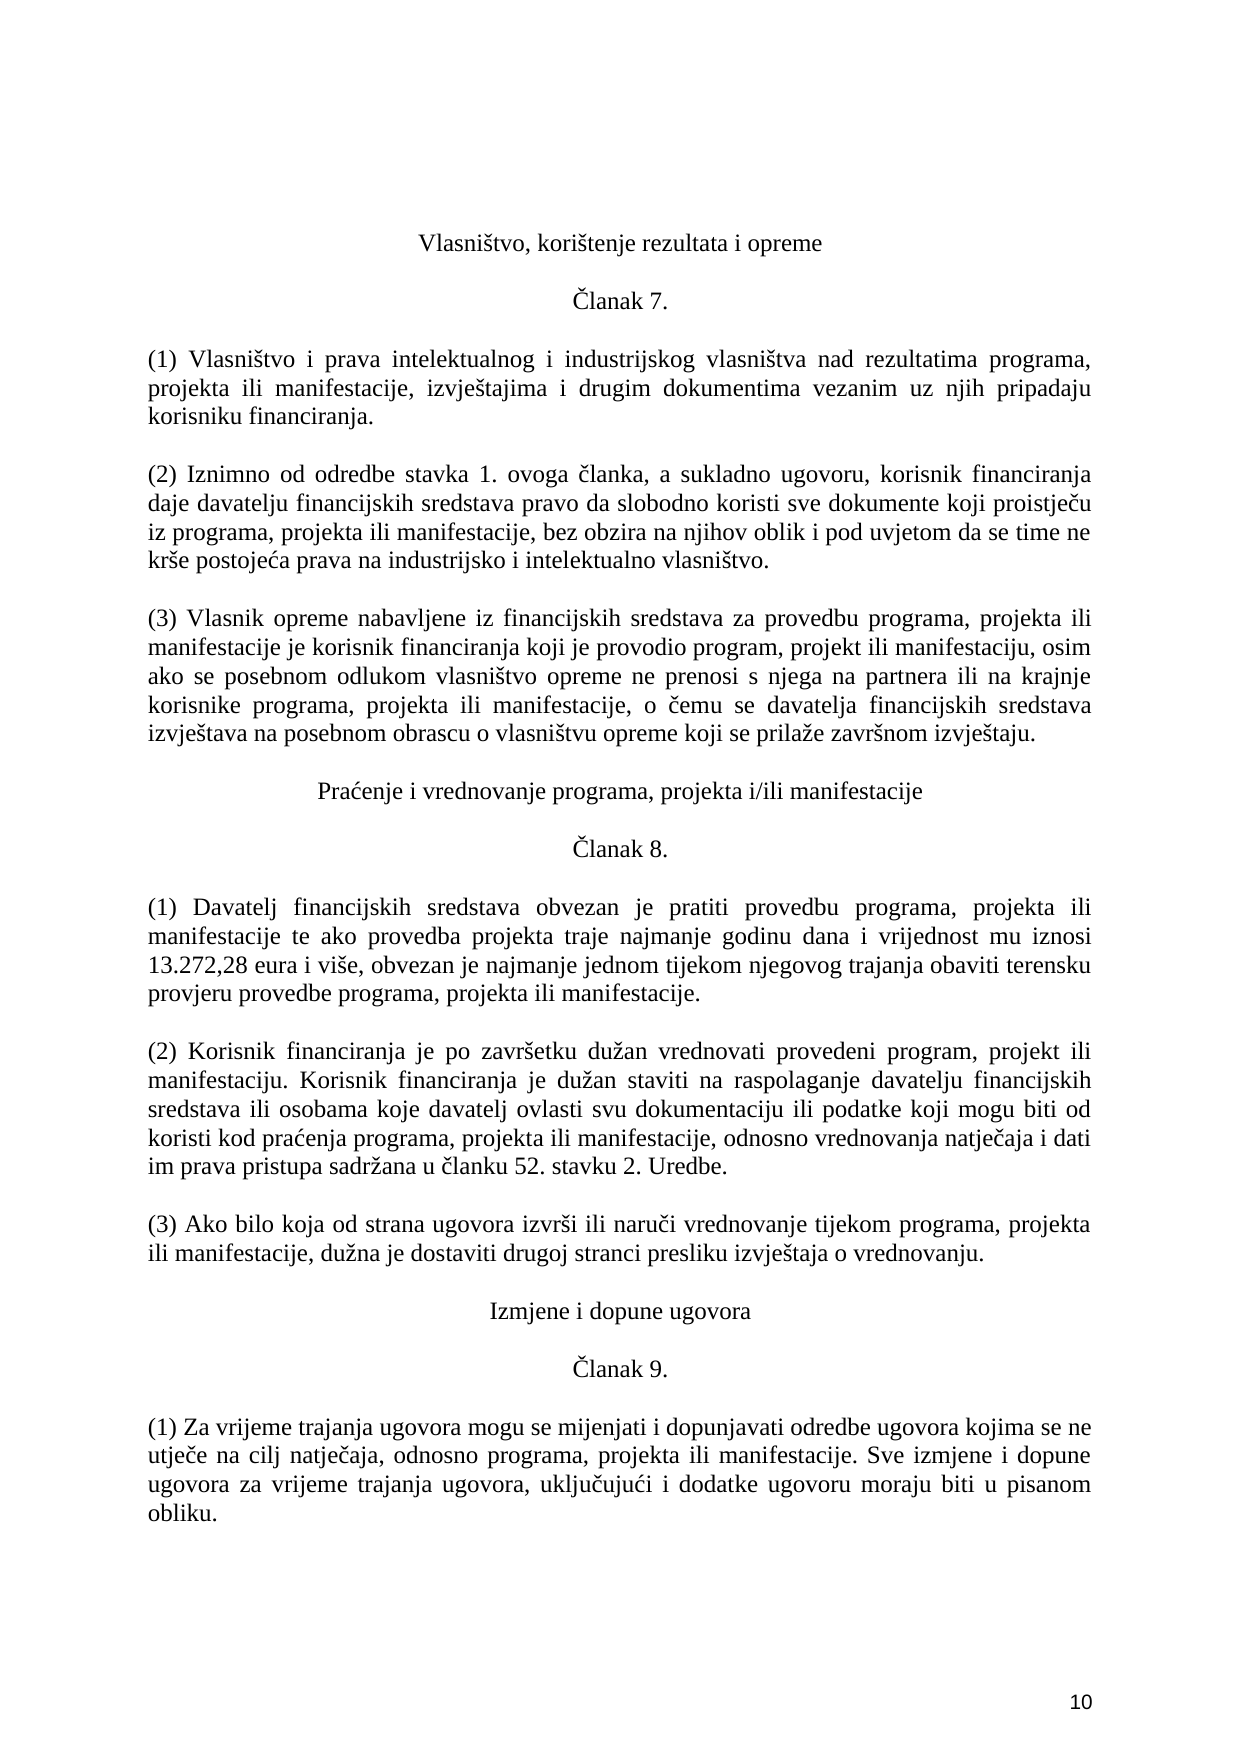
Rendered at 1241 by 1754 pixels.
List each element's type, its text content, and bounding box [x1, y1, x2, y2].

text Članak 8. [148, 834, 1092, 863]
text Članak 7. [148, 286, 1092, 315]
text Članak 9. [148, 1354, 1092, 1383]
text Izmjene i dopune ugovora [148, 1296, 1092, 1325]
text (2) Korisnik financiranja je po završetku dužan vrednovati provedeni program, projekt ili manifestaciju. Korisnik financiranja je dužan staviti na raspolaganje davatelju financijskih sredstava ili osobama koje davatelj ovlasti svu dokumentaciju ili podatke koji mogu biti od koristi kod praćenja programa, projekta ili manifestacije, odnosno vrednovanja natječaja i dati im prava pristupa sadržana u članku 52. stavku 2. Uredbe. [148, 1036, 1092, 1180]
text (1) Vlasništvo i prava intelektualnog i industrijskog vlasništva nad rezultatima programa, projekta ili manifestacije, izvještajima i drugim dokumentima vezanim uz njih pripadaju korisniku financiranja. [148, 344, 1092, 430]
text Praćenje i vrednovanje programa, projekta i/ili manifestacije [148, 776, 1092, 805]
text (3) Vlasnik opreme nabavljene iz financijskih sredstava za provedbu programa, projekta ili manifestacije je korisnik financiranja koji je provodio program, projekt ili manifestaciju, osim ako se posebnom odlukom vlasništvo opreme ne prenosi s njega na partnera ili na krajnje korisnike programa, projekta ili manifestacije, o čemu se davatelja financijskih sredstava izvještava na posebnom obrascu o vlasništvu opreme koji se prilaže završnom izvještaju. [148, 603, 1092, 747]
text Vlasništvo, korištenje rezultata i opreme [148, 228, 1092, 257]
text (3) Ako bilo koja od strana ugovora izvrši ili naruči vrednovanje tijekom programa, projekta ili manifestacije, dužna je dostaviti drugoj stranci presliku izvještaja o vrednovanju. [148, 1209, 1092, 1267]
text (1) Za vrijeme trajanja ugovora mogu se mijenjati i dopunjavati odredbe ugovora kojima se ne utječe na cilj natječaja, odnosno programa, projekta ili manifestacije. Sve izmjene i dopune ugovora za vrijeme trajanja ugovora, uključujući i dodatke ugovoru moraju biti u pisanom obliku. [148, 1412, 1092, 1527]
text (1) Davatelj financijskih sredstava obvezan je pratiti provedbu programa, projekta ili manifestacije te ako provedba projekta traje najmanje godinu dana i vrijednost mu iznosi 13.272,28 eura i više, obvezan je najmanje jednom tijekom njegovog trajanja obaviti terensku provjeru provedbe programa, projekta ili manifestacije. [148, 892, 1092, 1007]
text (2) Iznimno od odredbe stavka 1. ovoga članka, a sukladno ugovoru, korisnik financiranja daje davatelju financijskih sredstava pravo da slobodno koristi sve dokumente koji proistječu iz programa, projekta ili manifestacije, bez obzira na njihov oblik i pod uvjetom da se time ne krše postojeća prava na industrijsko i intelektualno vlasništvo. [148, 459, 1092, 574]
